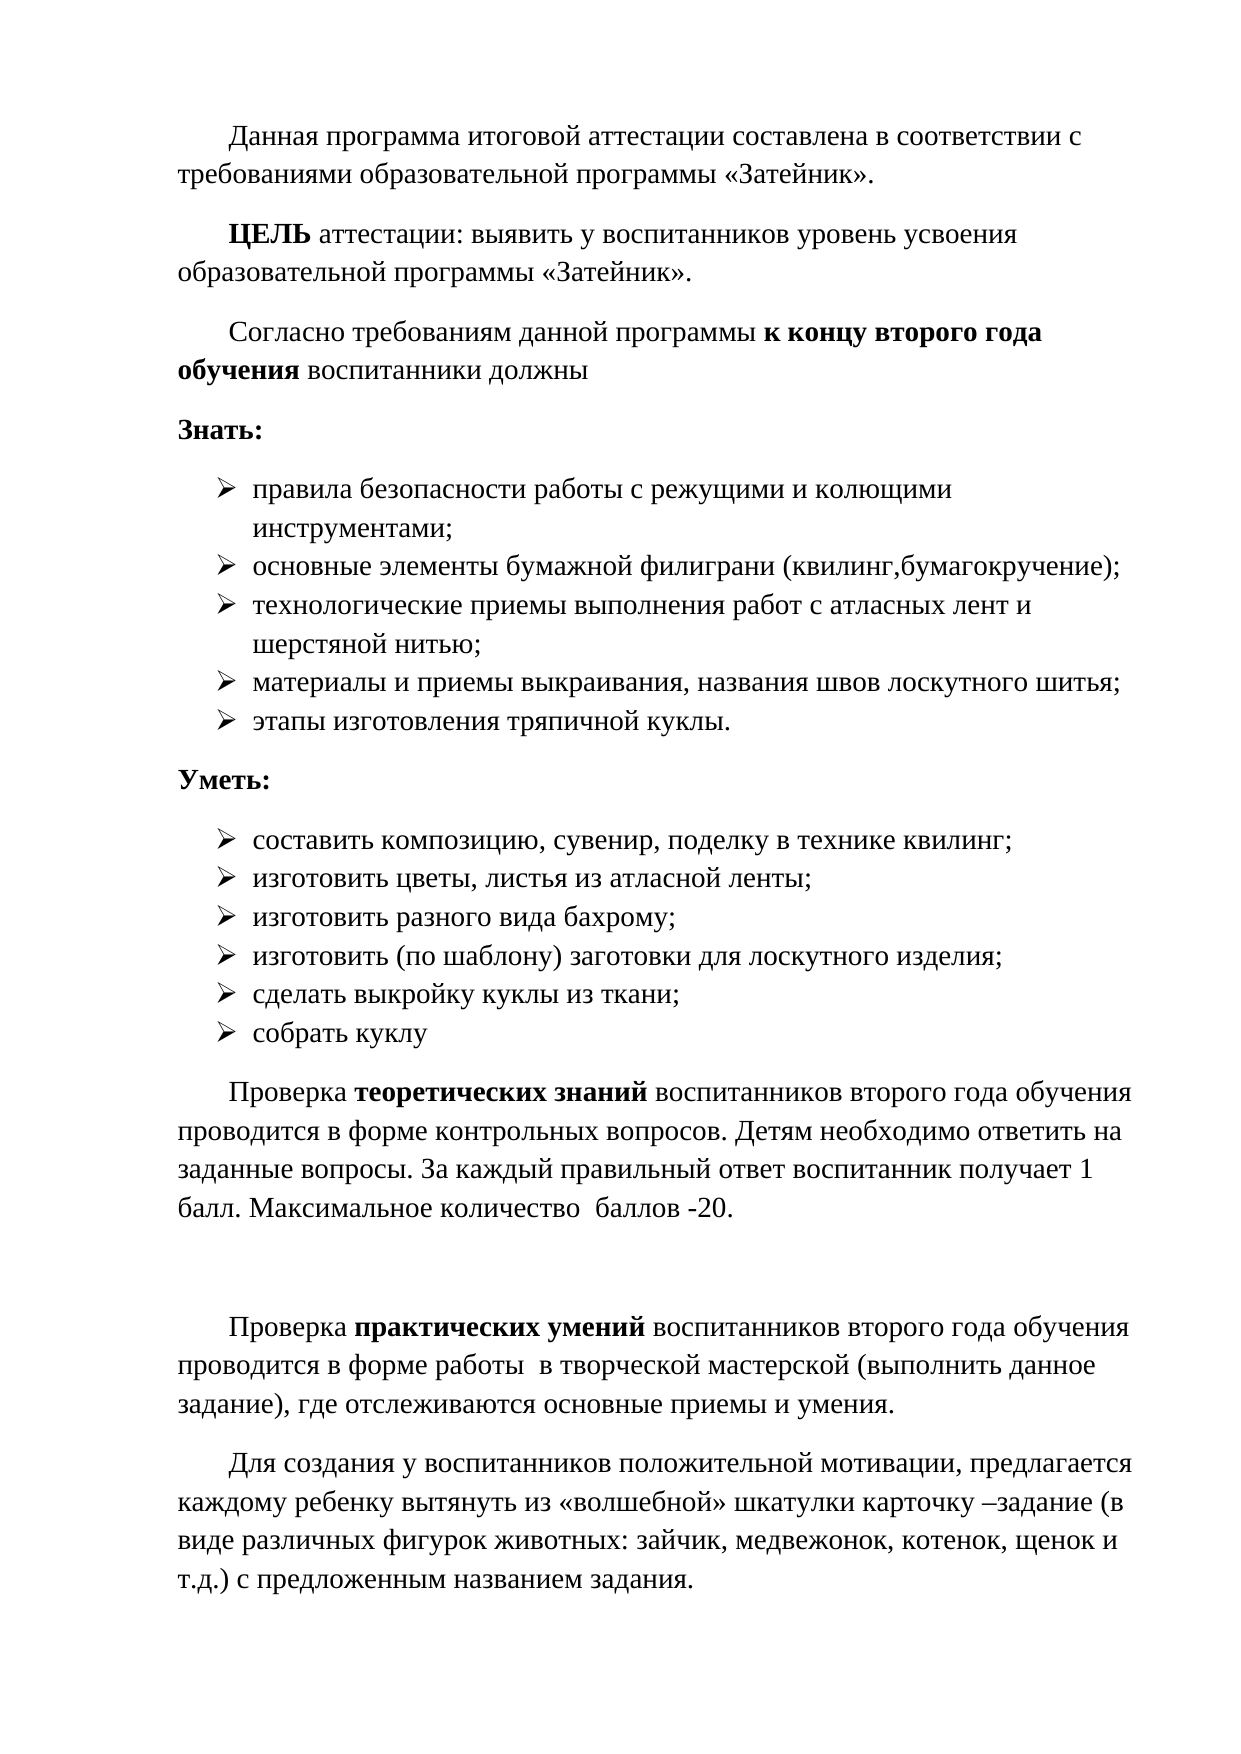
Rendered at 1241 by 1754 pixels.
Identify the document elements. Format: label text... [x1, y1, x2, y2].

list основные элементы бумажной филиграни (квилинг,бумагокручение); [215, 548, 1152, 582]
text Данная программа итоговой аттестации составлена в соответствии с требованиями образовательной программы «Затейник». [177, 118, 1152, 190]
list правила безопасности работы с режущими и колющими инструментами; [215, 471, 1152, 543]
text Знать: [177, 412, 1152, 445]
text ЦЕЛЬ аттестации: выявить у воспитанников уровень усвоения образовательной программы «Затейник». [177, 216, 1152, 288]
text Для создания у воспитанников положительной мотивации, предлагается каждому ребенку вытянуть из «волшебной» шкатулки карточку –задание (в виде различных фигурок животных: зайчик, медвежонок, котенок, щенок и т.д.) с предложенным названием задания. [177, 1445, 1152, 1594]
list материалы и приемы выкраивания, названия швов лоскутного шитья; [215, 664, 1152, 698]
list составить композицию, сувенир, поделку в технике квилинг; [215, 822, 1152, 855]
list изготовить разного вида бахрому; [215, 899, 1152, 933]
text Проверка практических умений воспитанников второго года обучения проводится в форме работы в творческой мастерской (выполнить данное задание), где отслеживаются основные приемы и умения. [177, 1309, 1152, 1419]
list сделать выкройку куклы из ткани; [215, 976, 1152, 1010]
list технологические приемы выполнения работ с атласных лент и шерстяной нитью; [215, 587, 1152, 659]
list изготовить цветы, листья из атласной ленты; [215, 860, 1152, 894]
list этапы изготовления тряпичной куклы. [215, 703, 1152, 737]
text Уметь: [177, 762, 1152, 796]
list собрать куклу [215, 1015, 1152, 1049]
text Проверка теоретических знаний воспитанников второго года обучения проводится в форме контрольных вопросов. Детям необходимо ответить на заданные вопросы. За каждый правильный ответ воспитанник получает 1 балл. Максимальное количество баллов -20. [177, 1074, 1152, 1224]
text Согласно требованиям данной программы к концу второго года обучения воспитанники должны [177, 314, 1152, 386]
list изготовить (по шаблону) заготовки для лоскутного изделия; [215, 938, 1152, 971]
